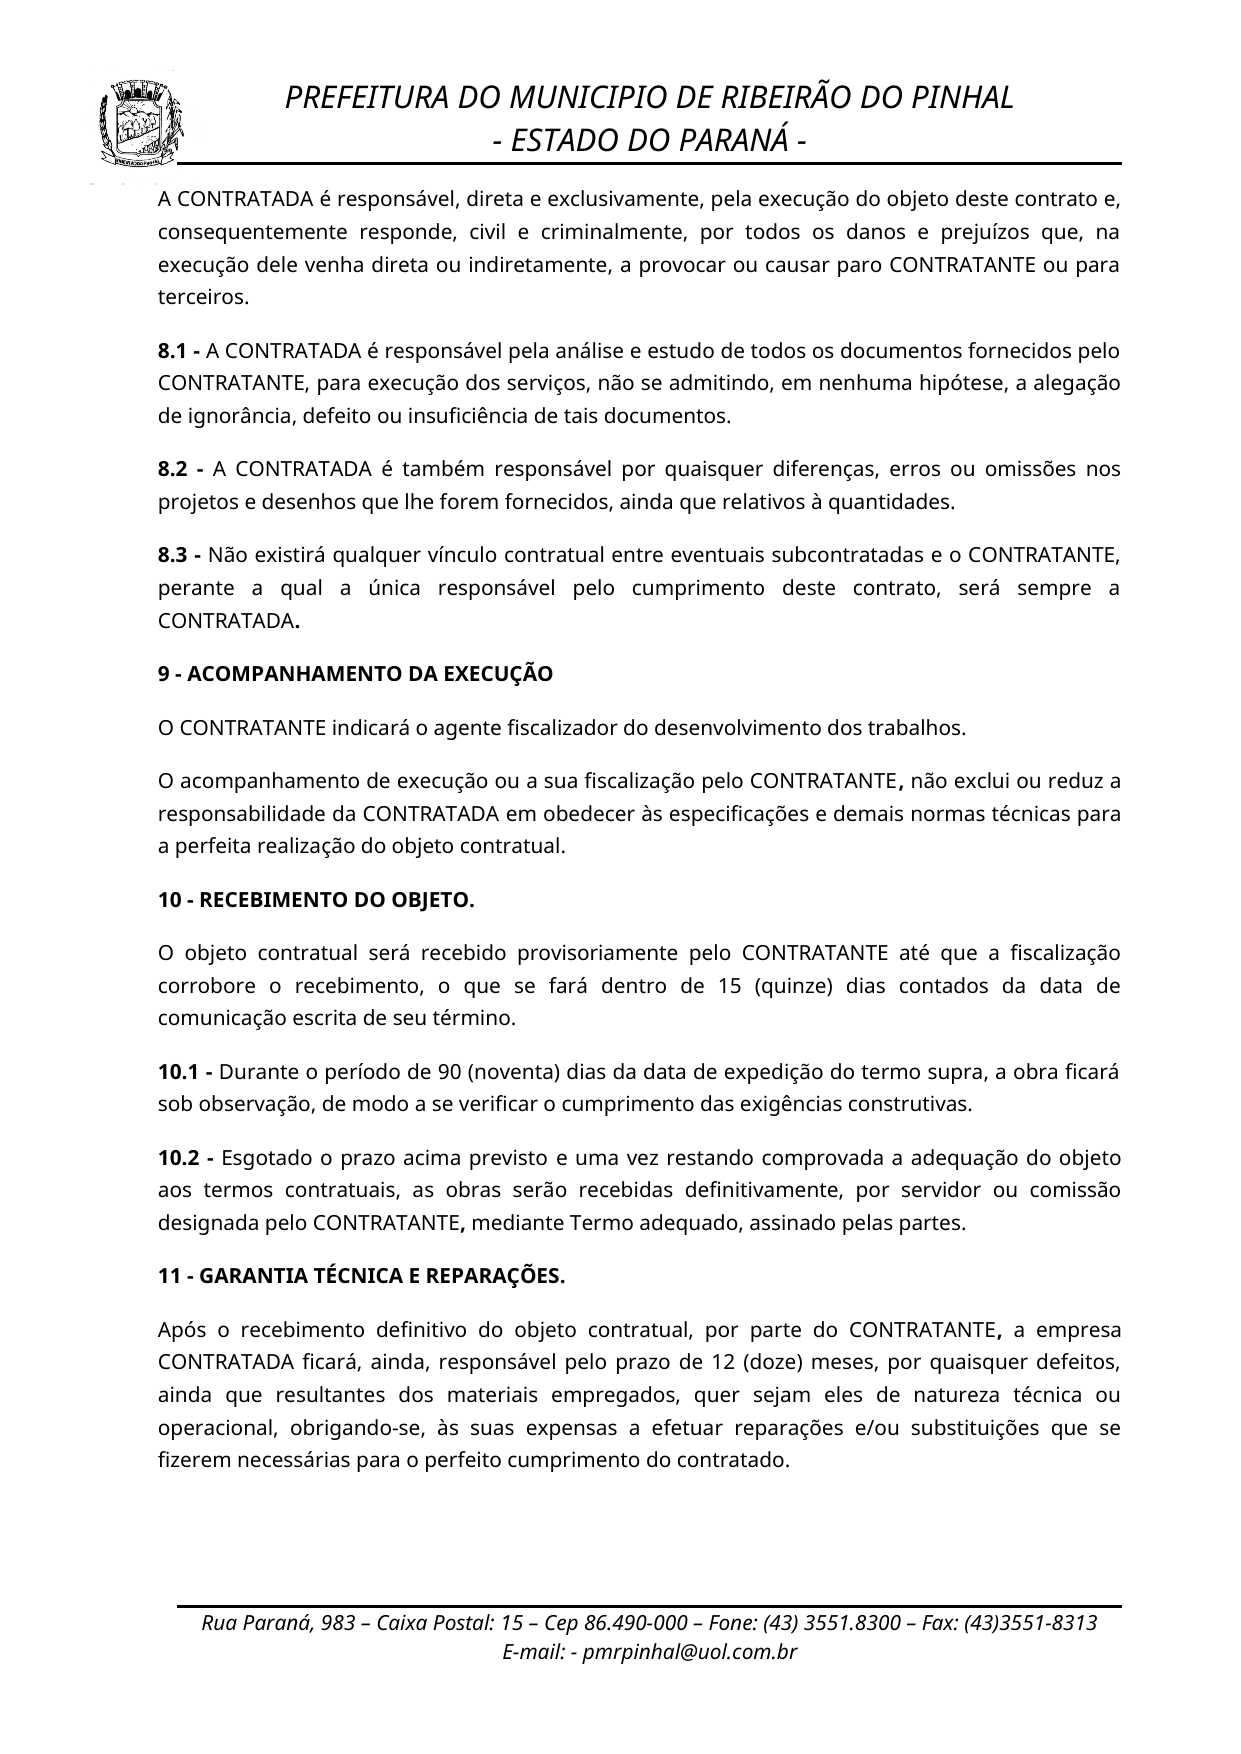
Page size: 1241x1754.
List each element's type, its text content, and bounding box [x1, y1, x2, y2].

text 8.2 - A CONTRATADA é também responsável por quaisquer diferenças, erros ou omissões nos projetos e desenhos que lhe forem fornecidos, ainda que relativos à quantidades. [158, 454, 1122, 516]
text A CONTRATADA é responsável, direta e exclusivamente, pela execução do objeto deste contrato e, consequentemente responde, civil e criminalmente, por todos os danos e prejuízos que, na execução dele venha direta ou indiretamente, a provocar ou causar paro CONTRATANTE ou para terceiros. [158, 184, 1122, 311]
text 10.2 - Esgotado o prazo acima previsto e uma vez restando comprovada a adequação do objeto aos termos contratuais, as obras serão recebidas definitivamente, por servidor ou comissão designada pelo CONTRATANTE, mediante Termo adequado, assinado pelas partes. [158, 1143, 1122, 1236]
text 10 - RECEBIMENTO DO OBJETO. [158, 885, 1122, 913]
text 9 - ACOMPANHAMENTO DA EXECUÇÃO [158, 659, 1122, 688]
picture [83, 65, 202, 185]
text 10.1 - Durante o período de 90 (noventa) dias da data de expedição do termo supra, a obra ficará sob observação, de modo a se verificar o cumprimento das exigências construtivas. [158, 1057, 1122, 1118]
text 8.1 - A CONTRATADA é responsável pela análise e estudo de todos os documentos fornecidos pelo CONTRATANTE, para execução dos serviços, não se admitindo, em nenhuma hipótese, a alegação de ignorância, defeito ou insuficiência de tais documentos. [158, 336, 1122, 429]
text O objeto contratual será recebido provisoriamente pelo CONTRATANTE até que a fiscalização corrobore o recebimento, o que se fará dentro de 15 (quinze) dias contados da data de comunicação escrita de seu término. [158, 938, 1122, 1032]
text O CONTRATANTE indicará o agente fiscalizador do desenvolvimento dos trabalhos. [158, 713, 1122, 741]
text O acompanhamento de execução ou a sua fiscalização pelo CONTRATANTE, não exclui ou reduz a responsabilidade da CONTRATADA em obedecer às especificações e demais normas técnicas para a perfeita realização do objeto contratual. [158, 766, 1122, 860]
text 11 - GARANTIA TÉCNICA E REPARAÇÕES. [158, 1261, 1122, 1290]
text Após o recebimento definitivo do objeto contratual, por parte do CONTRATANTE, a empresa CONTRATADA ficará, ainda, responsável pelo prazo de 12 (doze) meses, por quaisquer defeitos, ainda que resultantes dos materiais empregados, quer sejam eles de natureza técnica ou operacional, obrigando-se, às suas expensas a efetuar reparações e/ou substituições que se fizerem necessárias para o perfeito cumprimento do contratado. [158, 1315, 1122, 1474]
text 8.3 - Não existirá qualquer vínculo contratual entre eventuais subcontratadas e o CONTRATANTE, perante a qual a única responsável pelo cumprimento deste contrato, será sempre a CONTRATADA. [158, 541, 1122, 634]
